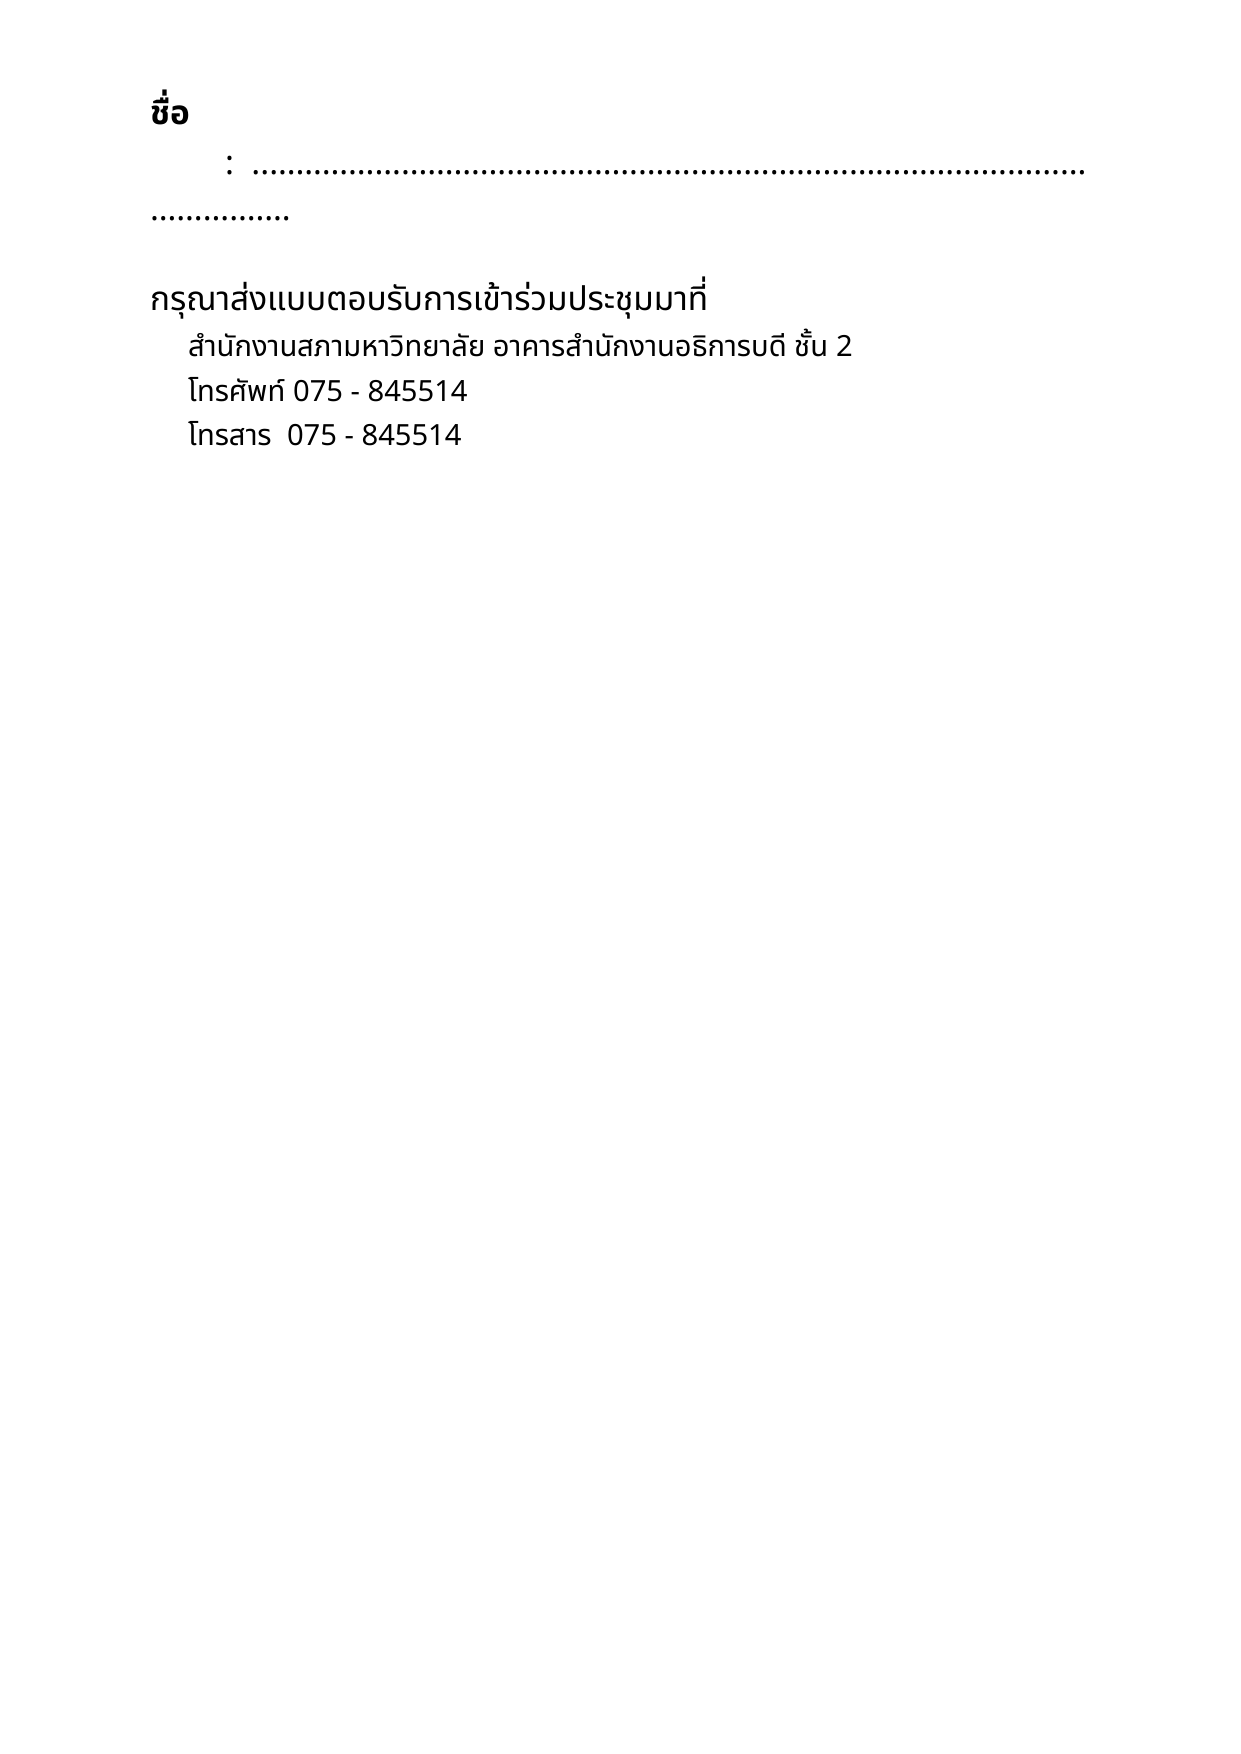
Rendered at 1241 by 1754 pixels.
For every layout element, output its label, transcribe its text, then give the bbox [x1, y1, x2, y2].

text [150, 89, 1090, 230]
text โทรศัพท์ 075 - 845514 [150, 370, 1090, 414]
text สำนักงานสภามหาวิทยาลัย อาคารสำนักงานอธิการบดี ชั้น 2 [150, 326, 1090, 370]
text โทรสาร 075 - 845514 [150, 414, 1090, 458]
text กรุณาส่งแบบตอบรับการเข้าร่วมประชุมมาที่ [150, 275, 1090, 326]
